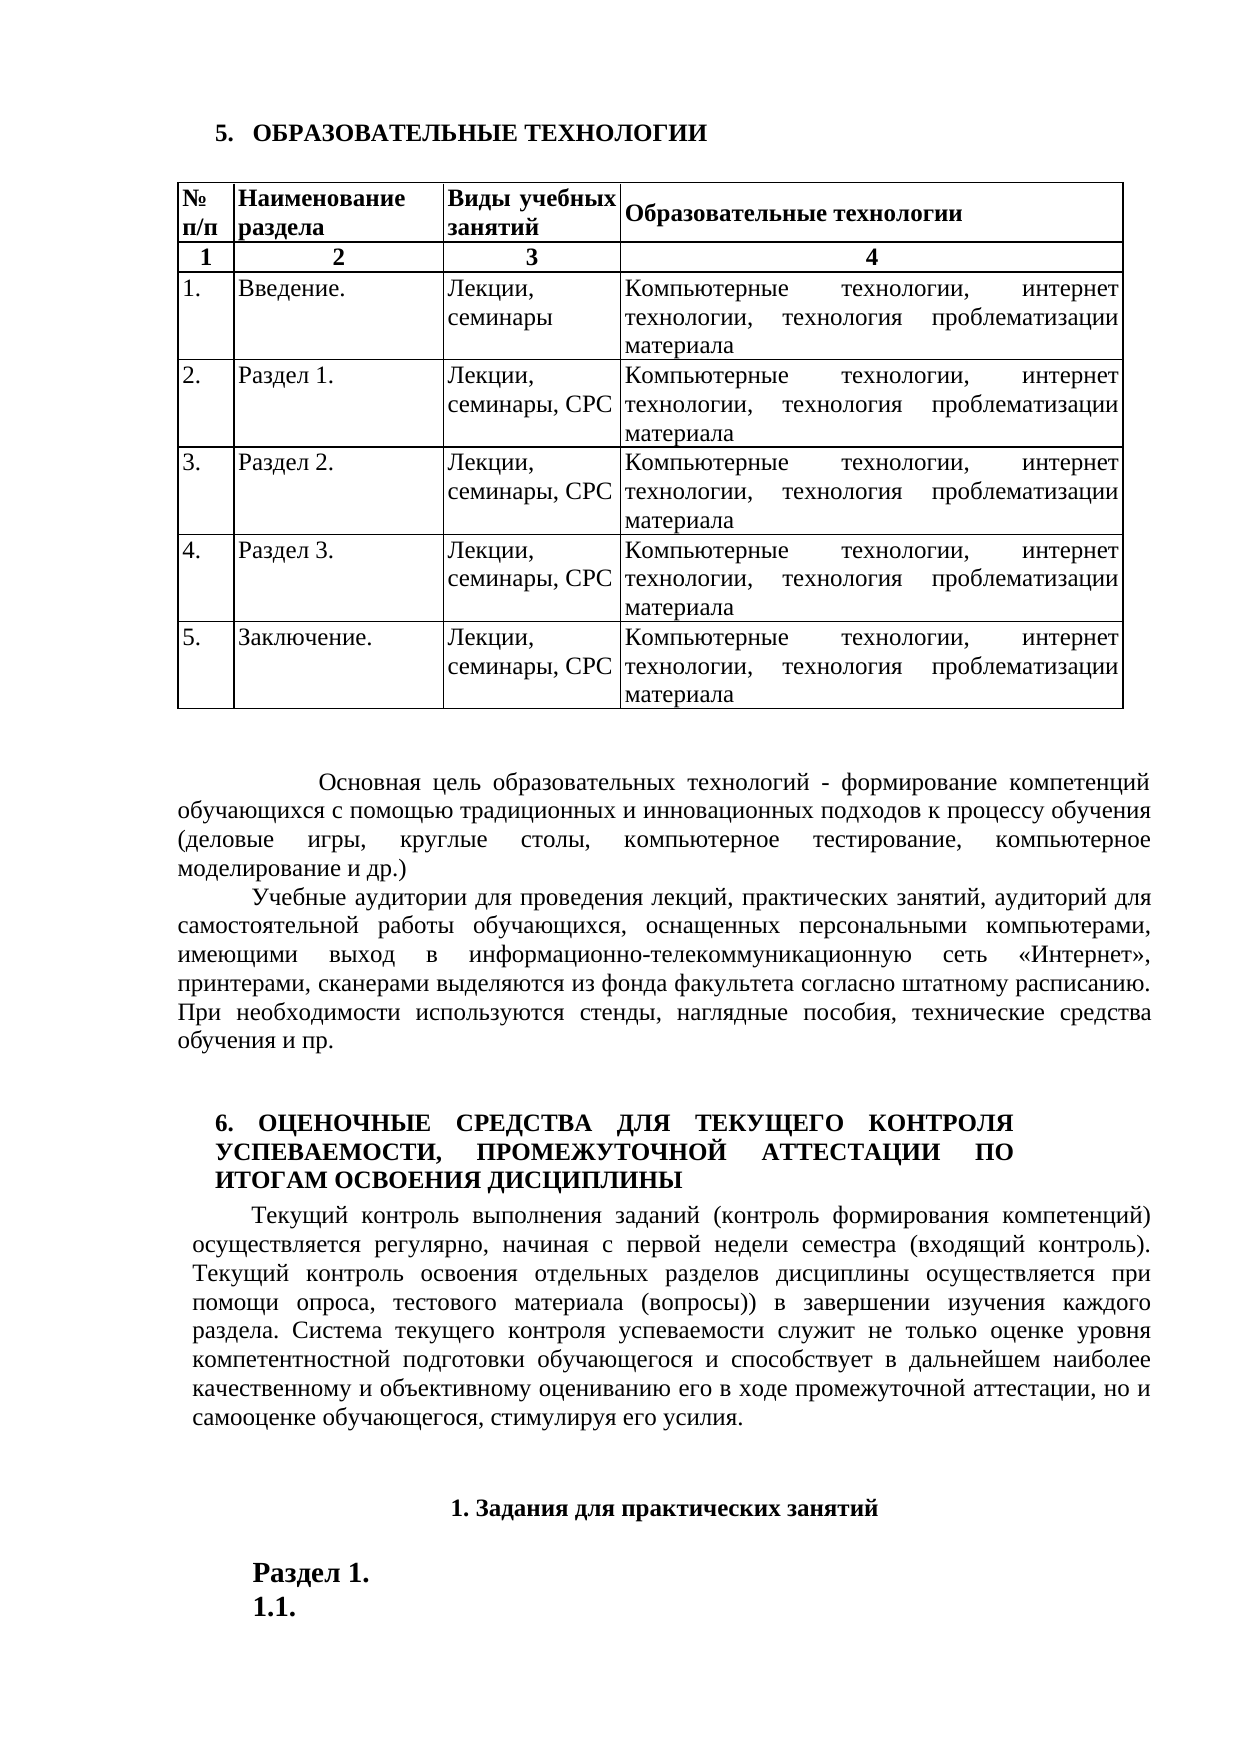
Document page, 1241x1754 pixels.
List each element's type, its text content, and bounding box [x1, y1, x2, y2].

table_header Виды учебных занятий [444, 183, 620, 241]
table_header Образовательные технологии [621, 183, 1122, 241]
table_cell Введение. [235, 273, 443, 359]
table_cell Раздел 1. [235, 360, 443, 446]
table_cell Раздел 2. [235, 448, 443, 534]
table_cell Лекции, семинары [444, 273, 620, 359]
table_cell Компьютерные технологии, интернет технологии, технология проблематизации материала [621, 360, 1122, 446]
table_cell Компьютерные технологии, интернет технологии, технология проблематизации материала [621, 622, 1122, 708]
table_cell Лекции, семинары, СРС [444, 622, 620, 708]
text Раздел 1. [177, 1555, 1152, 1589]
table_cell Компьютерные технологии, интернет технологии, технология проблематизации материала [621, 535, 1122, 621]
text 1. Задания для практических занятий [177, 1493, 1152, 1522]
table_header № п/п [179, 183, 234, 241]
table_header Наименование раздела [235, 183, 443, 241]
table_cell Лекции, семинары, СРС [444, 535, 620, 621]
text 6. ОЦЕНОЧНЫЕ СРЕДСТВА ДЛЯ ТЕКУЩЕГО КОНТРОЛЯ УСПЕВАЕМОСТИ, ПРОМЕЖУТОЧНОЙ АТТЕСТАЦИИ ПО ИТОГАМ ОСВОЕНИЯ ДИСЦИПЛИНЫ [215, 1108, 1014, 1194]
table_cell Лекции, семинары, СРС [444, 360, 620, 446]
table_cell 2 [235, 243, 443, 271]
text Учебные аудитории для проведения лекций, практических занятий, аудиторий для самостоятельной работы обучающихся, оснащенных персональными компьютерами, имеющими выход в информационно-телекоммуникационную сеть «Интернет», принтерами, сканерами выделяются из фонда факультета согласно штатному расписанию. При необходимости используются стенды, наглядные пособия, технические средства обучения и пр. [177, 882, 1152, 1054]
table_cell 2. [179, 360, 233, 446]
table_cell Компьютерные технологии, интернет технологии, технология проблематизации материала [621, 273, 1122, 359]
table_cell Раздел 3. [235, 535, 443, 621]
table_cell 4 [621, 243, 1122, 271]
text Основная цель образовательных технологий - формирование компетенций обучающихся с помощью традиционных и инновационных подходов к процессу обучения (деловые игры, круглые столы, компьютерное тестирование, компьютерное моделирование и др.) [177, 767, 1152, 882]
table_cell 3. [179, 448, 233, 534]
list Текущий контроль выполнения заданий (контроль формирования компетенций) осуществляется регулярно, начиная с первой недели семестра (входящий контроль). Текущий контроль освоения отдельных разделов дисциплины осуществляется при помощи опроса, тестового материала (вопросы)) в завершении изучения каждого раздела. Система текущего контроля успеваемости служит не только оценке уровня компетентностной подготовки обучающегося и способствует в дальнейшем наиболее качественному и объективному оцениванию его в ходе промежуточной аттестации, но и самооценке обучающегося, стимулируя его усилия. [192, 1201, 1152, 1431]
table_cell 4. [179, 535, 233, 621]
table_cell Компьютерные технологии, интернет технологии, технология проблематизации материала [621, 448, 1122, 534]
table_cell 1 [179, 243, 233, 271]
table_cell 1. [179, 273, 233, 359]
table_cell Лекции, семинары, СРС [444, 448, 620, 534]
text 1.1. [177, 1589, 1152, 1622]
list ОБРАЗОВАТЕЛЬНЫЕ ТЕХНОЛОГИИ [215, 118, 1014, 147]
table_cell 3 [444, 243, 620, 271]
table_cell Заключение. [235, 622, 443, 708]
table_cell 5. [179, 622, 233, 708]
